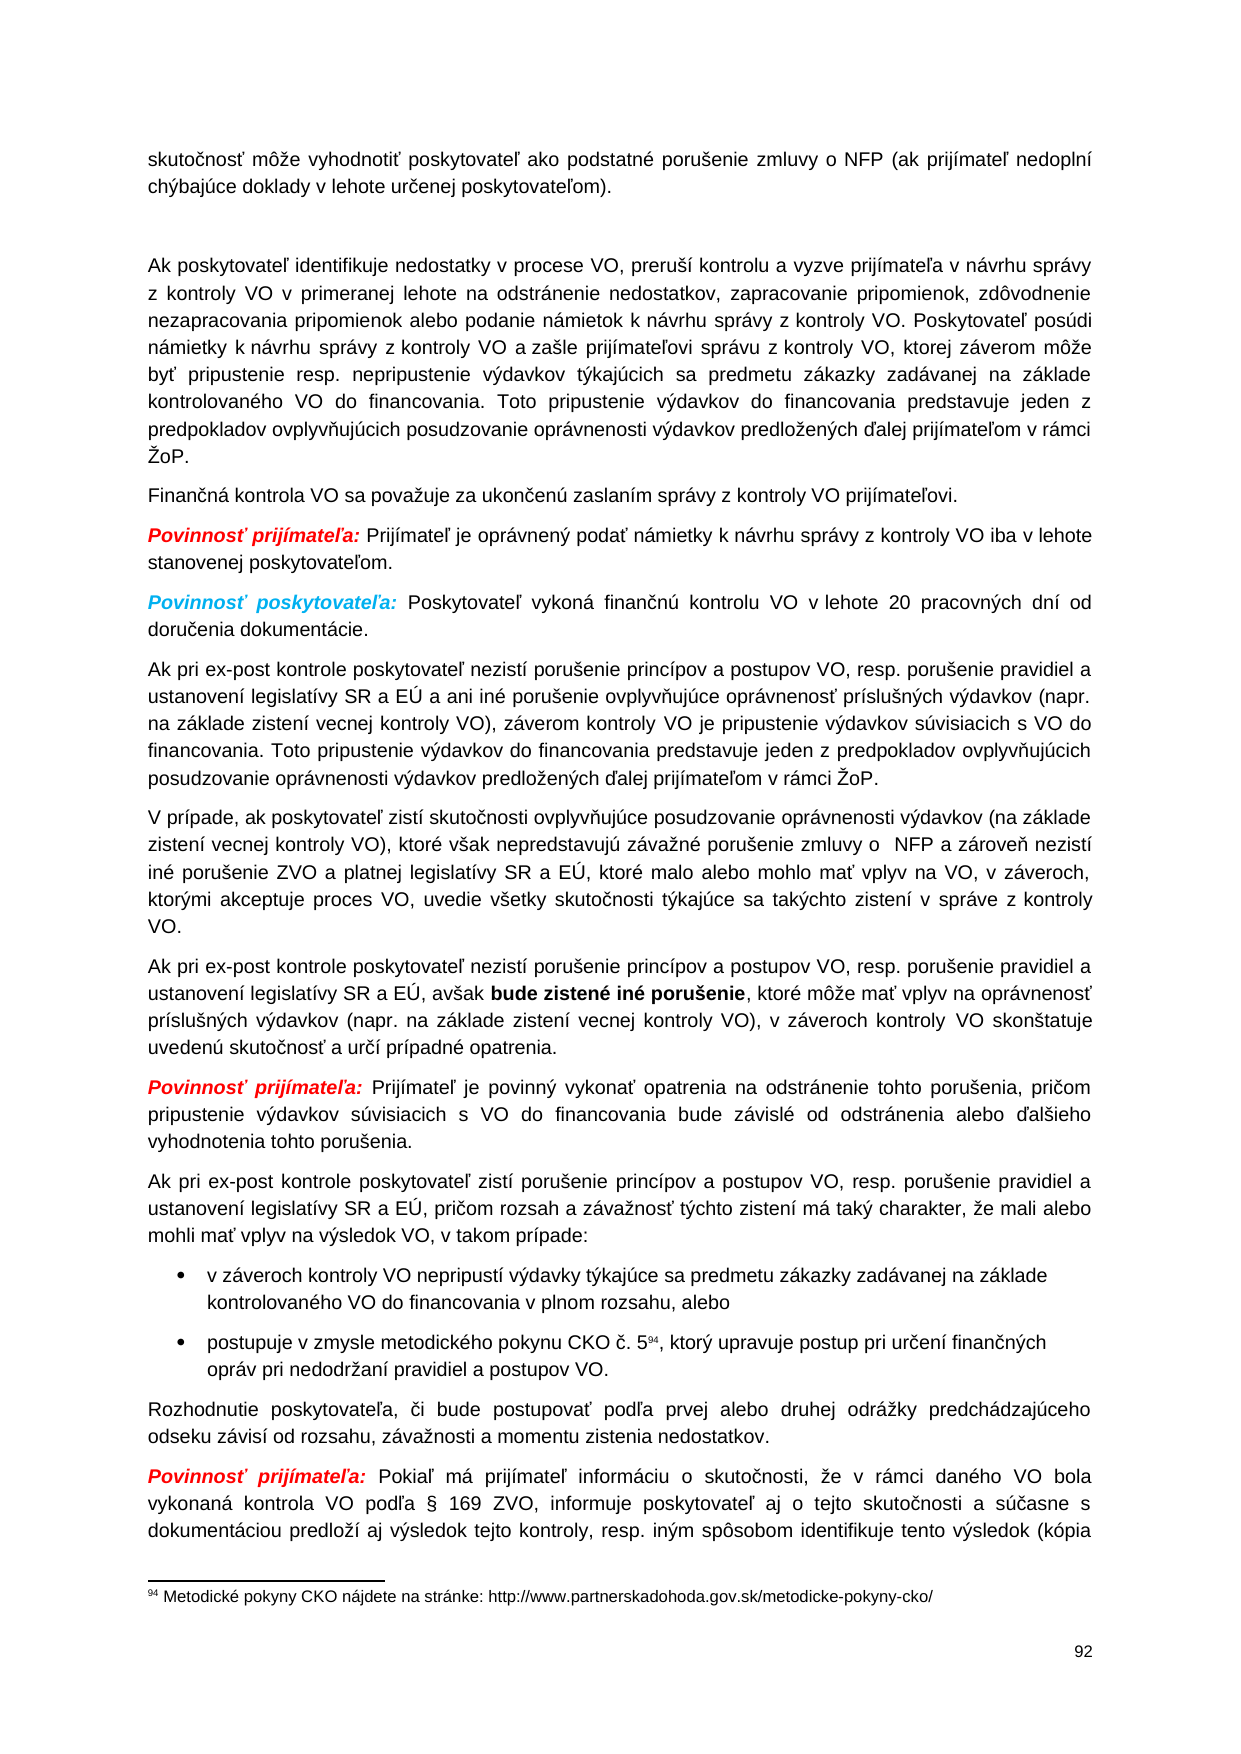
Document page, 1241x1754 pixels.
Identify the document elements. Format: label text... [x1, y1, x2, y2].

text Ak poskytovateľ identifikuje nedostatky v procese VO, preruší kontrolu a vyzve prijímateľa v návrhu správy z kontroly VO v primeranej lehote na odstránenie nedostatkov, zapracovanie pripomienok, zdôvodnenie nezapracovania pripomienok alebo podanie námietok k návrhu správy z kontroly VO. Poskytovateľ posúdi námietky k návrhu správy z kontroly VO a zašle prijímateľovi správu z kontroly VO, ktorej záverom môže byť pripustenie resp. nepripustenie výdavkov týkajúcich sa predmetu zákazky zadávanej na základe kontrolovaného VO do financovania. Toto pripustenie výdavkov do financovania predstavuje jeden z predpokladov ovplyvňujúcich posudzovanie oprávnenosti výdavkov predložených ďalej prijímateľom v rámci ŽoP. [148, 254, 1092, 467]
text Ak pri ex-post kontrole poskytovateľ nezistí porušenie princípov a postupov VO, resp. porušenie pravidiel a ustanovení legislatívy SR a EÚ, avšak bude zistené iné porušenie, ktoré môže mať vplyv na oprávnenosť príslušných výdavkov (napr. na základe zistení vecnej kontroly VO), v záveroch kontroly VO skonštatuje uvedenú skutočnosť a určí prípadné opatrenia. [148, 954, 1092, 1059]
text Povinnosť prijímateľa: Prijímateľ je povinný vykonať opatrenia na odstránenie tohto porušenia, pričom pripustenie výdavkov súvisiacich s VO do financovania bude závislé od odstránenia alebo ďalšieho vyhodnotenia tohto porušenia. [148, 1076, 1092, 1153]
text Ak pri ex-post kontrole poskytovateľ zistí porušenie princípov a postupov VO, resp. porušenie pravidiel a ustanovení legislatívy SR a EÚ, pričom rozsah a závažnosť týchto zistení má taký charakter, že mali alebo mohli mať vplyv na výsledok VO, v takom prípade: [148, 1170, 1092, 1247]
text Povinnosť prijímateľa: Prijímateľ je oprávnený podať námietky k návrhu správy z kontroly VO iba v lehote stanovenej poskytovateľom. [148, 524, 1092, 574]
text V prípade, ak poskytovateľ zistí skutočnosti ovplyvňujúce posudzovanie oprávnenosti výdavkov (na základe zistení vecnej kontroly VO), ktoré však nepredstavujú závažné porušenie zmluvy o NFP a zároveň nezistí iné porušenie ZVO a platnej legislatívy SR a EÚ, ktoré malo alebo mohlo mať vplyv na VO, v záveroch, ktorými akceptuje proces VO, uvedie všetky skutočnosti týkajúce sa takýchto zistení v správe z kontroly VO. [148, 806, 1092, 938]
text Povinnosť poskytovateľa: Poskytovateľ vykoná finančnú kontrolu VO v lehote 20 pracovných dní od doručenia dokumentácie. [148, 591, 1092, 641]
text postupuje v zmysle metodického pokynu CKO č. 5, ktorý upravuje postup pri určení finančných opráv pri nedodržaní pravidiel a postupov VO. [177, 1331, 1092, 1381]
text Rozhodnutie poskytovateľa, či bude postupovať podľa prvej alebo druhej odrážky predchádzajúceho odseku závisí od rozsahu, závažnosti a momentu zistenia nedostatkov. [148, 1398, 1092, 1448]
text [148, 1465, 1092, 1542]
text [148, 148, 1092, 198]
text v záveroch kontroly VO nepripustí výdavky týkajúce sa predmetu zákazky zadávanej na základe kontrolovaného VO do financovania v plnom rozsahu, alebo [177, 1264, 1092, 1314]
text Ak pri ex-post kontrole poskytovateľ nezistí porušenie princípov a postupov VO, resp. porušenie pravidiel a ustanovení legislatívy SR a EÚ a ani iné porušenie ovplyvňujúce oprávnenosť príslušných výdavkov (napr. na základe zistení vecnej kontroly VO), záverom kontroly VO je pripustenie výdavkov súvisiacich s VO do financovania. Toto pripustenie výdavkov do financovania predstavuje jeden z predpokladov ovplyvňujúcich posudzovanie oprávnenosti výdavkov predložených ďalej prijímateľom v rámci ŽoP. [148, 658, 1092, 789]
text Finančná kontrola VO sa považuje za ukončenú zaslaním správy z kontroly VO prijímateľovi. [148, 484, 1092, 507]
